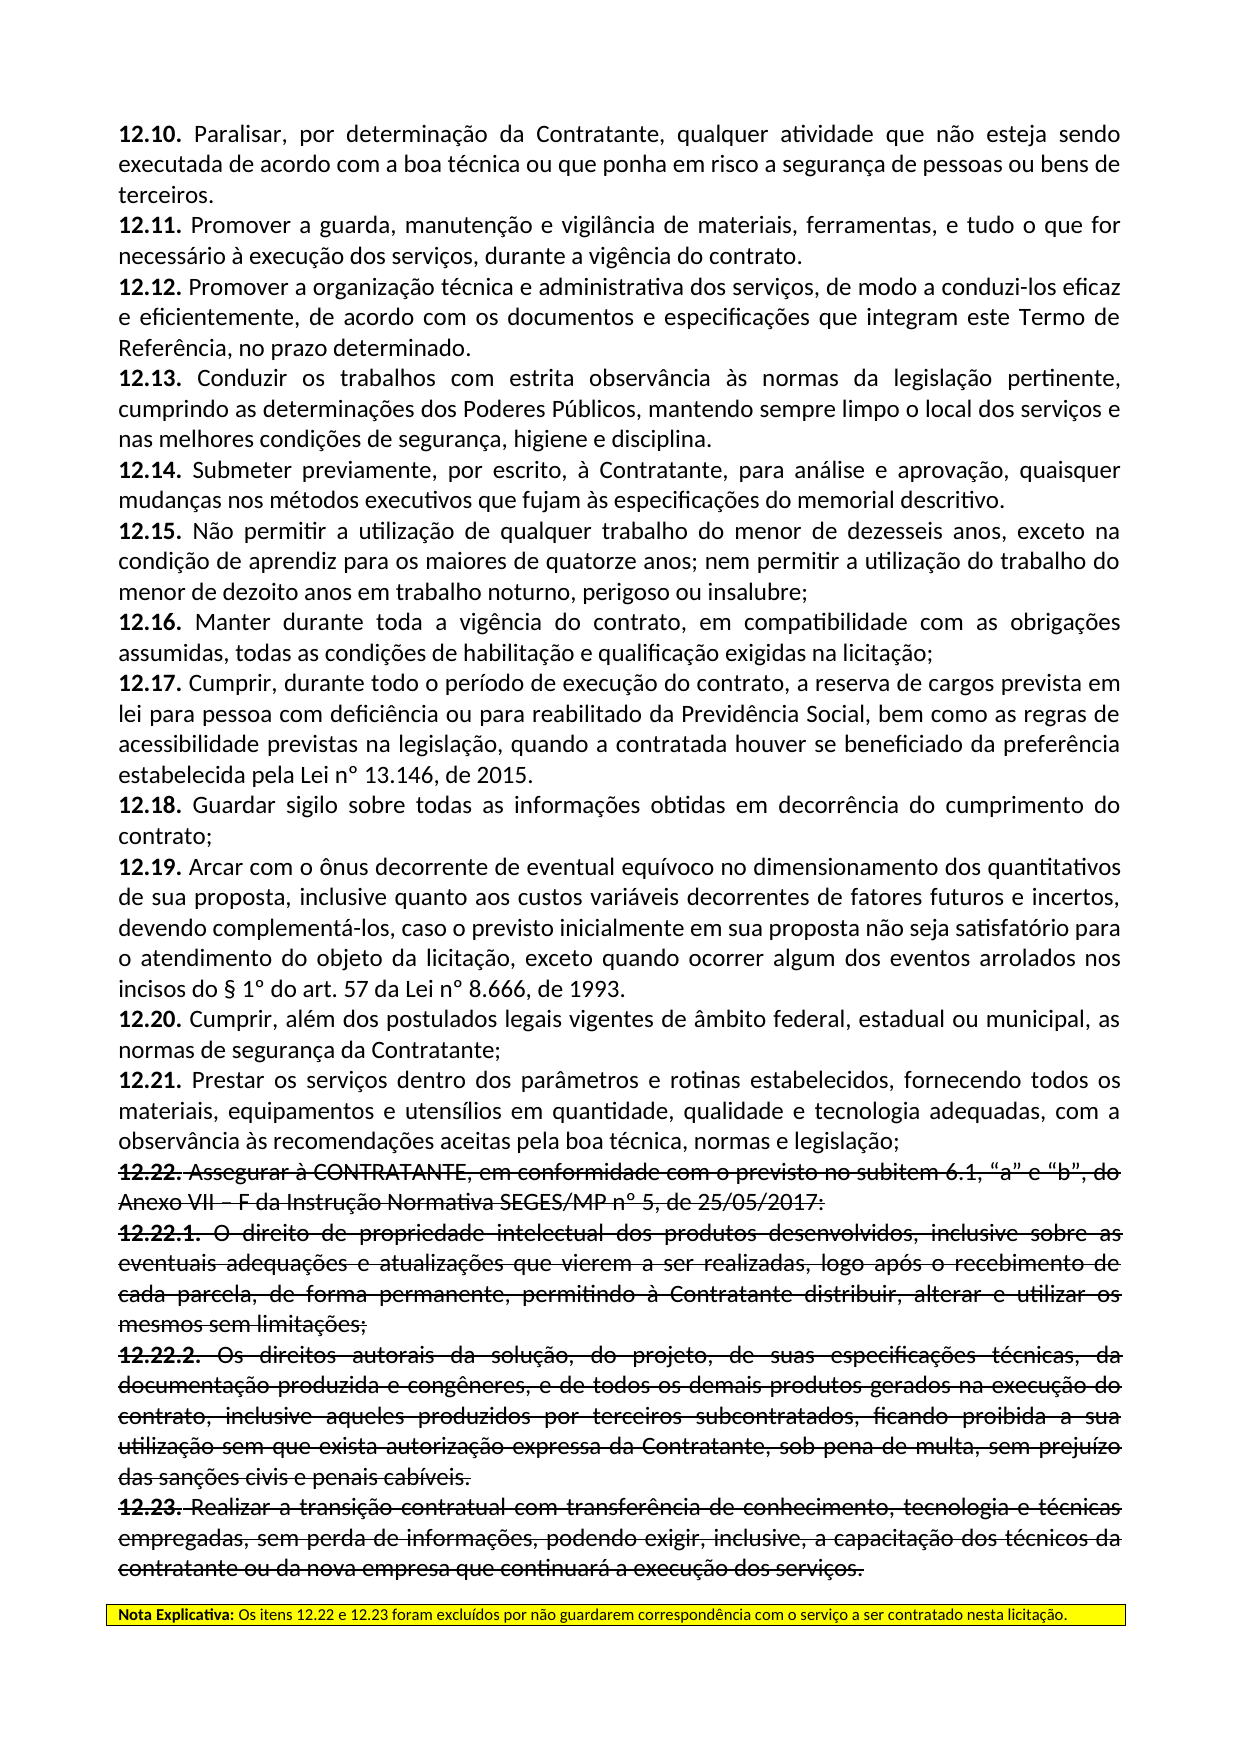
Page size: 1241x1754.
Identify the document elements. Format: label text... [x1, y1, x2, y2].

text 12.12. Promover a organização técnica e administrativa dos serviços, de modo a conduzi-los eficaz e eficientemente, de acordo com os documentos e especificações que integram este Termo de Referência, no prazo determinado. [118, 271, 1122, 362]
text 12.16. Manter durante toda a vigência do contrato, em compatibilidade com as obrigações assumidas, todas as condições de habilitação e qualificação exigidas na licitação; [118, 606, 1122, 667]
text 12.23. Realizar a transição contratual com transferência de conhecimento, tecnologia e técnicas empregadas, sem perda de informações, podendo exigir, inclusive, a capacitação dos técnicos da contratante ou da nova empresa que continuará a execução dos serviços. [118, 1540, 1122, 1583]
text 12.23. Realizar a transição contratual com transferência de conhecimento, tecnologia e técnicas empregadas, sem perda de informações, podendo exigir, inclusive, a capacitação dos técnicos da contratante ou da nova empresa que continuará a execução dos serviços. [118, 1492, 1122, 1508]
text 12.18. Guardar sigilo sobre todas as informações obtidas em decorrência do cumprimento do contrato; [118, 789, 1122, 851]
text 12.14. Submeter previamente, por escrito, à Contratante, para análise e aprovação, quaisquer mudanças nos métodos executivos que fujam às especificações do memorial descritivo. [118, 454, 1122, 515]
text 12.22.2. Os direitos autorais da solução, do projeto, de suas especificações técnicas, da documentação produzida e congêneres, e de todos os demais produtos gerados na execução do contrato, inclusive aqueles produzidos por terceiros subcontratados, ficando proibida a sua utilização sem que exista autorização expressa da Contratante, sob pena de multa, sem prejuízo das sanções civis e penais cabíveis. [118, 1449, 1122, 1492]
text 12.15. Não permitir a utilização de qualquer trabalho do menor de dezesseis anos, exceto na condição de aprendiz para os maiores de quatorze anos; nem permitir a utilização do trabalho do menor de dezoito anos em trabalho noturno, perigoso ou insalubre; [118, 515, 1122, 606]
text 12.22. Assegurar à CONTRATANTE, em conformidade com o previsto no subitem 6.1, “a” e “b”, do Anexo VII – F da Instrução Normativa SEGES/MP nº 5, de 25/05/2017: [118, 1156, 1122, 1217]
text 12.22.2. Os direitos autorais da solução, do projeto, de suas especificações técnicas, da documentação produzida e congêneres, e de todos os demais produtos gerados na execução do contrato, inclusive aqueles produzidos por terceiros subcontratados, ficando proibida a sua utilização sem que exista autorização expressa da Contratante, sob pena de multa, sem prejuízo das sanções civis e penais cabíveis. [118, 1388, 1122, 1447]
text 12.19. Arcar com o ônus decorrente de eventual equívoco no dimensionamento dos quantitativos de sua proposta, inclusive quanto aos custos variáveis decorrentes de fatores futuros e incertos, devendo complementá-los, caso o previsto inicialmente em sua proposta não seja satisfatório para o atendimento do objeto da licitação, exceto quando ocorrer algum dos eventos arrolados nos incisos do § 1º do art. 57 da Lei nº 8.666, de 1993. [118, 851, 1122, 1003]
text 12.22.1. O direito de propriedade intelectual dos produtos desenvolvidos, inclusive sobre as eventuais adequações e atualizações que vierem a ser realizadas, logo após o recebimento de cada parcela, de forma permanente, permitindo à Contratante distribuir, alterar e utilizar os mesmos sem limitações; [118, 1235, 1122, 1294]
text 12.23. Realizar a transição contratual com transferência de conhecimento, tecnologia e técnicas empregadas, sem perda de informações, podendo exigir, inclusive, a capacitação dos técnicos da contratante ou da nova empresa que continuará a execução dos serviços. [118, 1509, 1122, 1539]
text 12.13. Conduzir os trabalhos com estrita observância às normas da legislação pertinente, cumprindo as determinações dos Poderes Públicos, mantendo sempre limpo o local dos serviços e nas melhores condições de segurança, higiene e disciplina. [118, 362, 1122, 454]
table_header Nota Explicativa: Os itens 12.22 e 12.23 foram excluídos por não guardarem correspondência com o serviço a ser contratado nesta licitação. [107, 1605, 1125, 1625]
text 12.21. Prestar os serviços dentro dos parâmetros e rotinas estabelecidos, fornecendo todos os materiais, equipamentos e utensílios em quantidade, qualidade e tecnologia adequadas, com a observância às recomendações aceitas pela boa técnica, normas e legislação; [118, 1064, 1122, 1156]
text 12.22.1. O direito de propriedade intelectual dos produtos desenvolvidos, inclusive sobre as eventuais adequações e atualizações que vierem a ser realizadas, logo após o recebimento de cada parcela, de forma permanente, permitindo à Contratante distribuir, alterar e utilizar os mesmos sem limitações; [118, 1296, 1122, 1339]
text 12.22.2. Os direitos autorais da solução, do projeto, de suas especificações técnicas, da documentação produzida e congêneres, e de todos os demais produtos gerados na execução do contrato, inclusive aqueles produzidos por terceiros subcontratados, ficando proibida a sua utilização sem que exista autorização expressa da Contratante, sob pena de multa, sem prejuízo das sanções civis e penais cabíveis. [118, 1357, 1122, 1386]
text 12.10. Paralisar, por determinação da Contratante, qualquer atividade que não esteja sendo executada de acordo com a boa técnica ou que ponha em risco a segurança de pessoas ou bens de terceiros. [118, 118, 1122, 210]
text 12.17. Cumprir, durante todo o período de execução do contrato, a reserva de cargos prevista em lei para pessoa com deficiência ou para reabilitado da Previdência Social, bem como as regras de acessibilidade previstas na legislação, quando a contratada houver se beneficiado da preferência estabelecida pela Lei nº 13.146, de 2015. [118, 667, 1122, 789]
text 12.20. Cumprir, além dos postulados legais vigentes de âmbito federal, estadual ou municipal, as normas de segurança da Contratante; [118, 1003, 1122, 1064]
text 12.11. Promover a guarda, manutenção e vigilância de materiais, ferramentas, e tudo o que for necessário à execução dos serviços, durante a vigência do contrato. [118, 210, 1122, 271]
